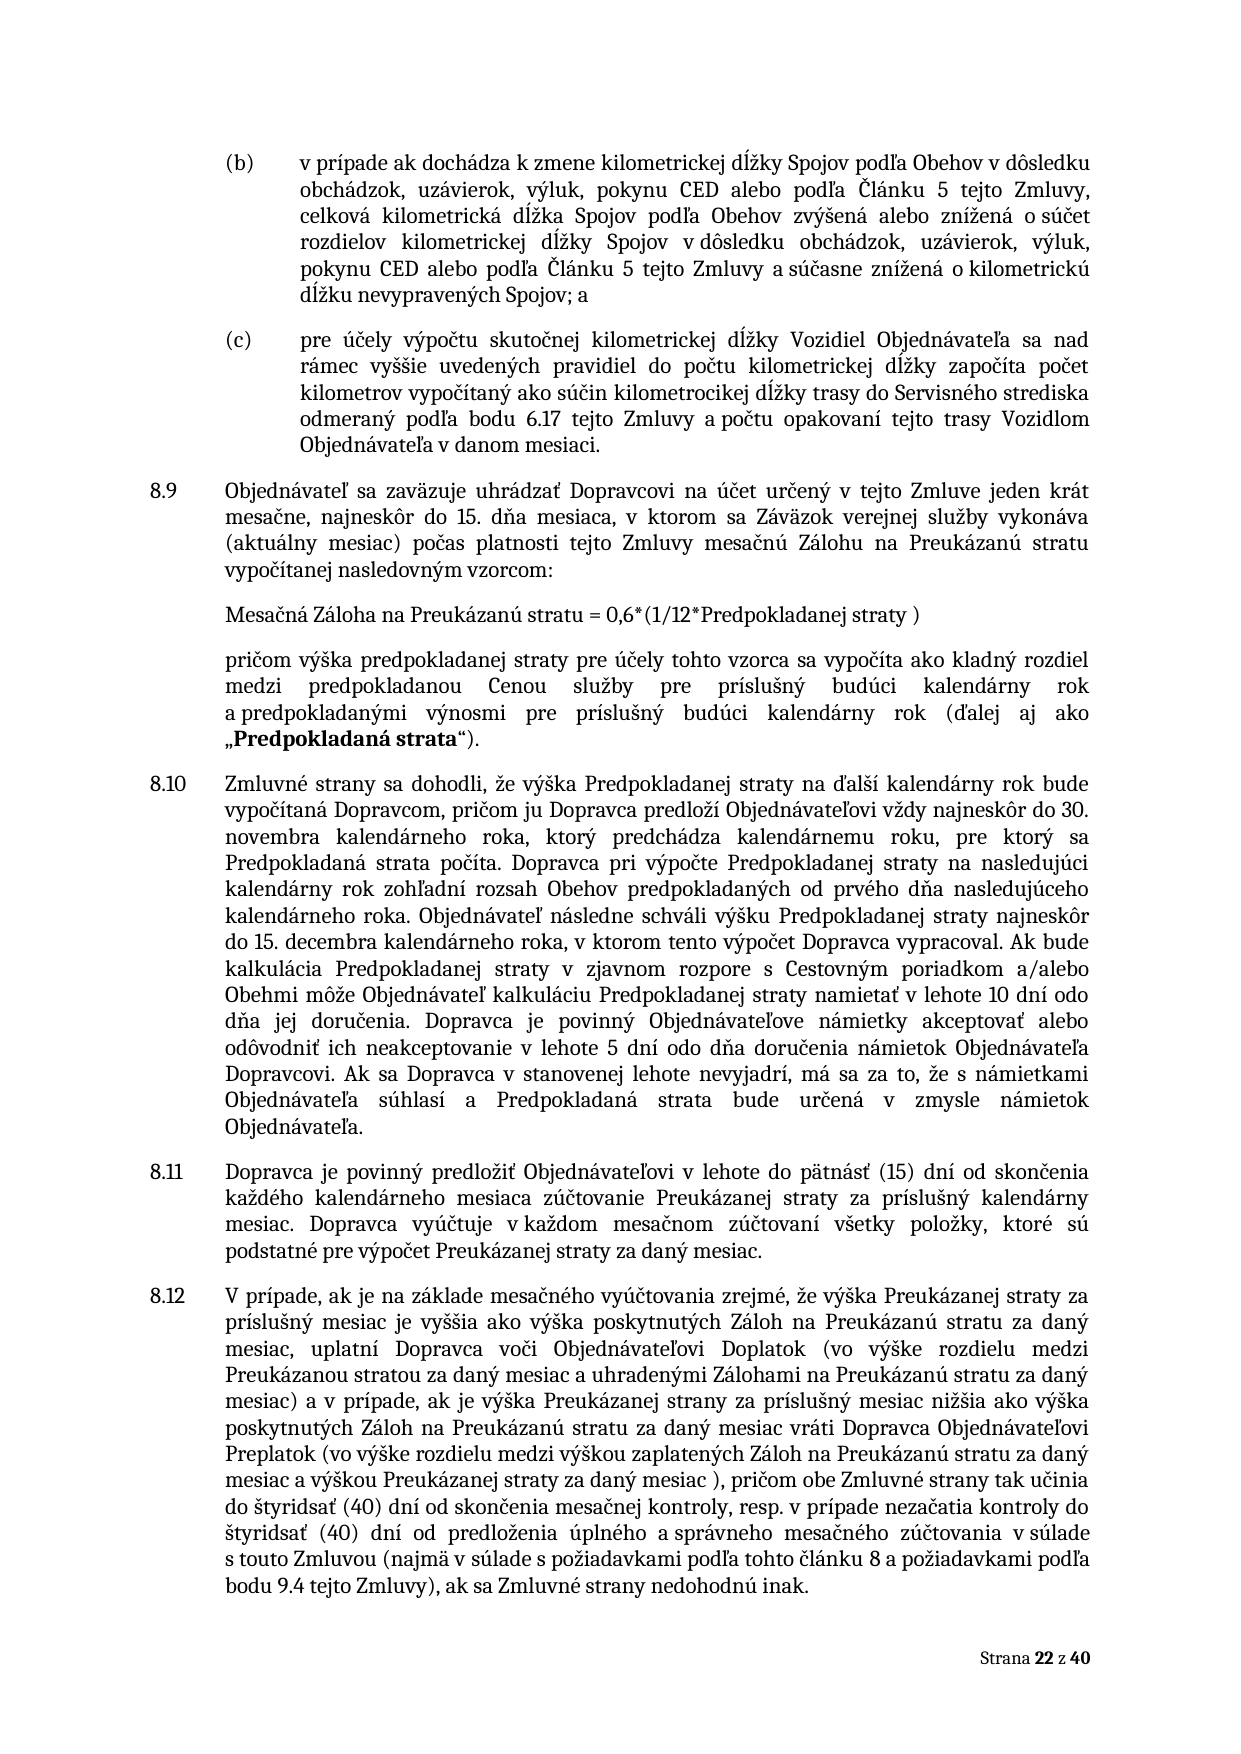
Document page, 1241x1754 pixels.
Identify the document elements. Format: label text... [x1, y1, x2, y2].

subtitle Zmluvné strany sa dohodli, že výška Predpokladanej straty na ďalší kalendárny rok bude vypočítaná Dopravcom, pričom ju Dopravca predloží Objednávateľovi vždy najneskôr do 30. novembra kalendárneho roka, ktorý predchádza kalendárnemu roku, pre ktorý sa Predpokladaná strata počíta. Dopravca pri výpočte Predpokladanej straty na nasledujúci kalendárny rok zohľadní rozsah Obehov predpokladaných od prvého dňa nasledujúceho kalendárneho roka. Objednávateľ následne schváli výšku Predpokladanej straty najneskôr do 15. decembra kalendárneho roka, v ktorom tento výpočet Dopravca vypracoval. Ak bude kalkulácia Predpokladanej straty v zjavnom rozpore s Cestovným poriadkom a/alebo Obehmi môže Objednávateľ kalkuláciu Predpokladanej straty namietať v lehote 10 dní odo dňa jej doručenia. Dopravca je povinný Objednávateľove námietky akceptovať alebo odôvodniť ich neakceptovanie v lehote 5 dní odo dňa doručenia námietok Objednávateľa Dopravcovi. Ak sa Dopravca v stanovenej lehote nevyjadrí, má sa za to, že s námietkami Objednávateľa súhlasí a Predpokladaná strata bude určená v zmysle námietok Objednávateľa. [150, 771, 1090, 1140]
subtitle pre účely výpočtu skutočnej kilometrickej dĺžky Vozidiel Objednávateľa sa nad rámec vyššie uvedených pravidiel do počtu kilometrickej dĺžky započíta počet kilometrov vypočítaný ako súčin kilometrocikej dĺžky trasy do Servisného strediska odmeraný podľa bodu 6.17 tejto Zmluvy a počtu opakovaní tejto trasy Vozidlom Objednávateľa v danom mesiaci. [225, 327, 1090, 459]
subtitle V prípade, ak je na základe mesačného vyúčtovania zrejmé, že výška Preukázanej straty za príslušný mesiac je vyššia ako výška poskytnutých Záloh na Preukázanú stratu za daný mesiac, uplatní Dopravca voči Objednávateľovi Doplatok (vo výške rozdielu medzi Preukázanou stratou za daný mesiac a uhradenými Zálohami na Preukázanú stratu za daný mesiac) a v prípade, ak je výška Preukázanej strany za príslušný mesiac nižšia ako výška poskytnutých Záloh na Preukázanú stratu za daný mesiac vráti Dopravca Objednávateľovi Preplatok (vo výške rozdielu medzi výškou zaplatených Záloh na Preukázanú stratu za daný mesiac a výškou Preukázanej straty za daný mesiac ), pričom obe Zmluvné strany tak učinia do štyridsať (40) dní od skončenia mesačnej kontroly, resp. v prípade nezačatia kontroly do štyridsať (40) dní od predloženia úplného a správneho mesačného zúčtovania v súlade s touto Zmluvou (najmä v súlade s požiadavkami podľa tohto článku 8 a požiadavkami podľa bodu 9.4 tejto Zmluvy), ak sa Zmluvné strany nedohodnú inak. [150, 1283, 1090, 1599]
subtitle Mesačná Záloha na Preukázanú stratu = 0,6*(1/12*Predpokladanej straty ) [225, 602, 1090, 628]
subtitle pričom výška predpokladanej straty pre účely tohto vzorca sa vypočíta ako kladný rozdiel medzi predpokladanou Cenou služby pre príslušný budúci kalendárny rok a predpokladanými výnosmi pre príslušný budúci kalendárny rok (ďalej aj ako „Predpokladaná strata“). [225, 647, 1090, 752]
subtitle Objednávateľ sa zaväzuje uhrádzať Dopravcovi na účet určený v tejto Zmluve jeden krát mesačne, najneskôr do 15. dňa mesiaca, v ktorom sa Záväzok verejnej služby vykonáva (aktuálny mesiac) počas platnosti tejto Zmluvy mesačnú Zálohu na Preukázanú stratu vypočítanej nasledovným vzorcom: [150, 477, 1090, 583]
subtitle Dopravca je povinný predložiť Objednávateľovi v lehote do pätnásť (15) dní od skončenia každého kalendárneho mesiaca zúčtovanie Preukázanej straty za príslušný kalendárny mesiac. Dopravca vyúčtuje v každom mesačnom zúčtovaní všetky položky, ktoré sú podstatné pre výpočet Preukázanej straty za daný mesiac. [150, 1158, 1090, 1264]
subtitle v prípade ak dochádza k zmene kilometrickej dĺžky Spojov podľa Obehov v dôsledku obchádzok, uzávierok, výluk, pokynu CED alebo podľa Článku 5 tejto Zmluvy, celková kilometrická dĺžka Spojov podľa Obehov zvýšená alebo znížená o súčet rozdielov kilometrickej dĺžky Spojov v dôsledku obchádzok, uzávierok, výluk, pokynu CED alebo podľa Článku 5 tejto Zmluvy a súčasne znížená o kilometrickú dĺžku nevypravených Spojov; a [225, 150, 1090, 308]
